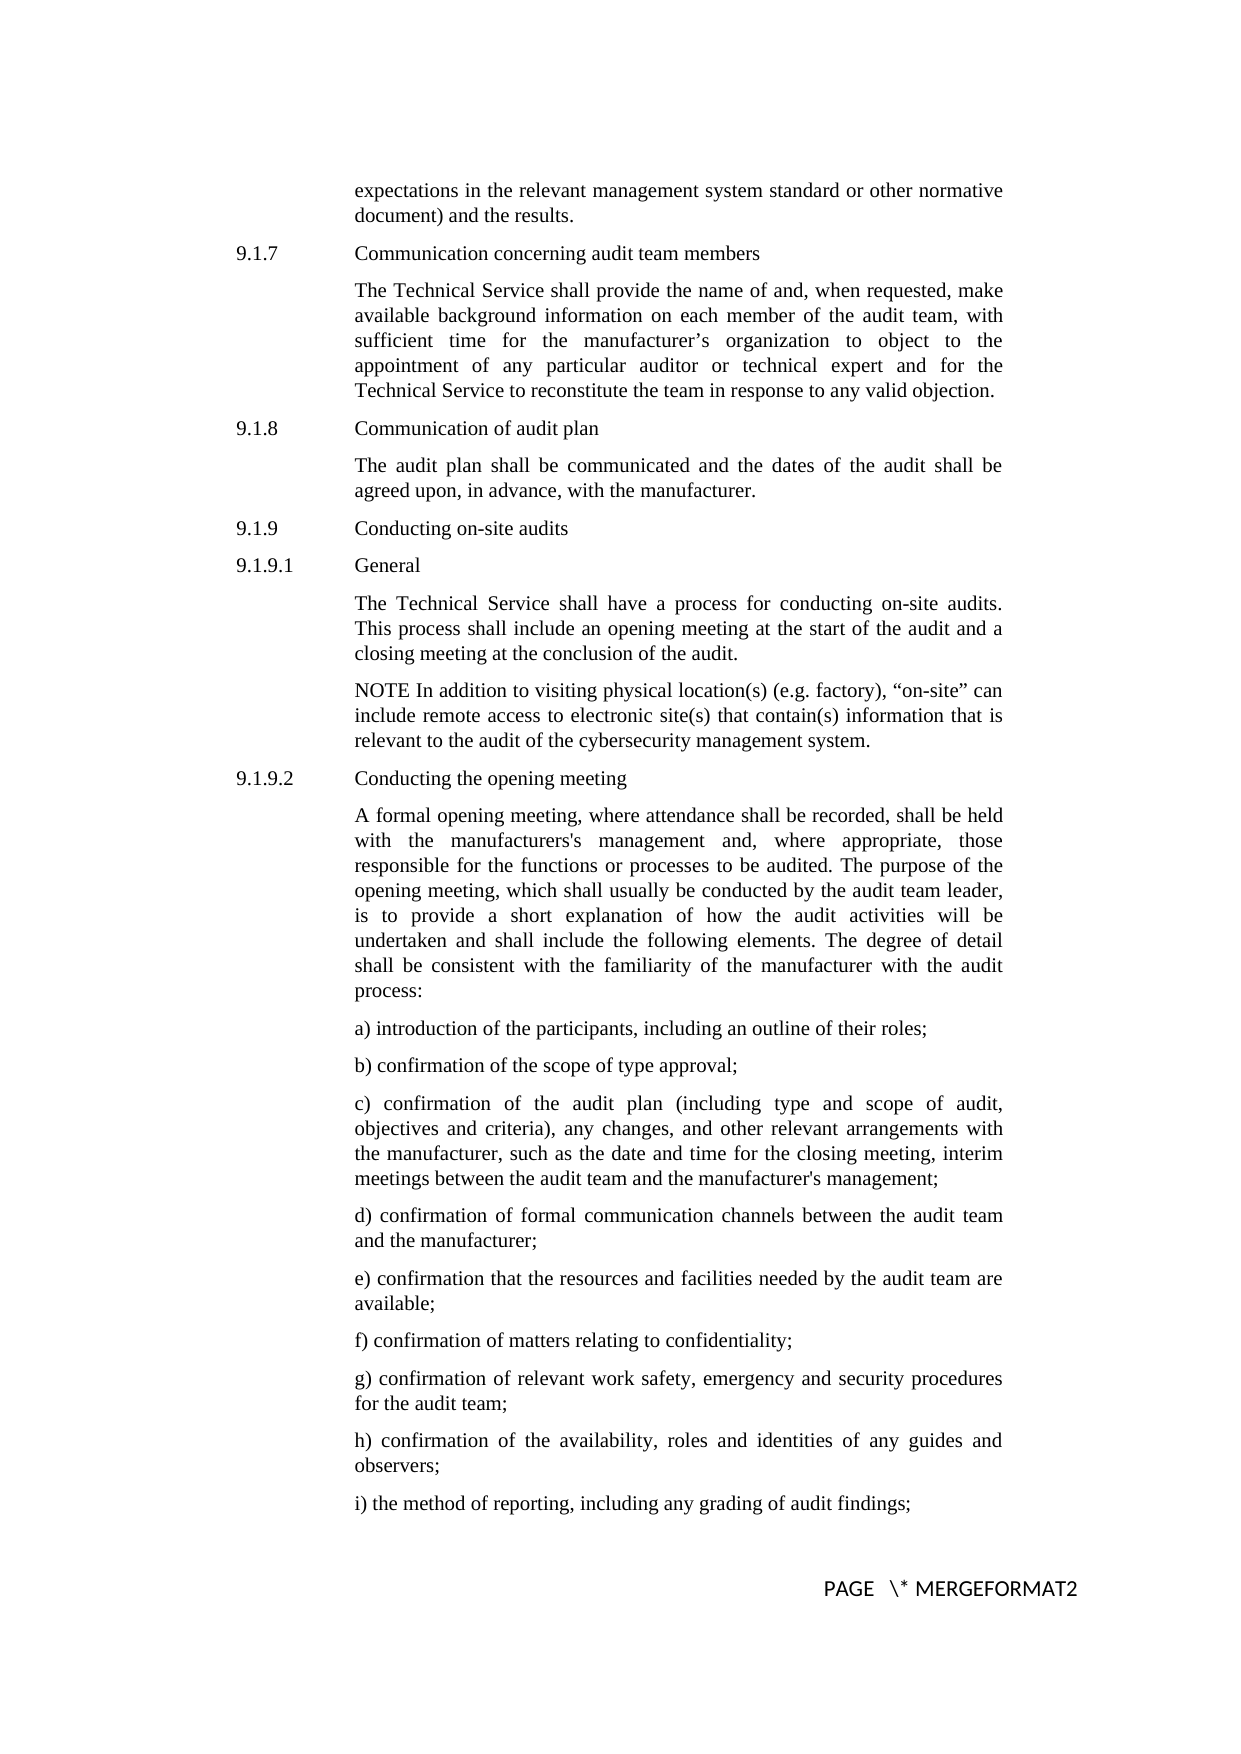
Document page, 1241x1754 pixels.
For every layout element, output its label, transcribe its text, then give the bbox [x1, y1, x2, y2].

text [236, 177, 1004, 227]
text The audit plan shall be communicated and the dates of the audit shall be agreed upon, in advance, with the manufacturer. [236, 452, 1004, 502]
text 9.1.9.1 General [236, 552, 1004, 577]
text The Technical Service shall provide the name of and, when requested, make available background information on each member of the audit team, with sufficient time for the manufacturer’s organization to object to the appointment of any particular auditor or technical expert and for the Technical Service to reconstitute the team in response to any valid objection. [236, 277, 1004, 402]
text d) confirmation of formal communication channels between the audit team and the manufacturer; [236, 1202, 1004, 1252]
text 9.1.9 Conducting on-site audits [236, 515, 1004, 540]
text 9.1.7 Communication concerning audit team members [236, 240, 1004, 265]
text a) introduction of the participants, including an outline of their roles; [236, 1015, 1004, 1040]
text c) confirmation of the audit plan (including type and scope of audit, objectives and criteria), any changes, and other relevant arrangements with the manufacturer, such as the date and time for the closing meeting, interim meetings between the audit team and the manufacturer's management; [236, 1090, 1004, 1190]
text e) confirmation that the resources and facilities needed by the audit team are available; [236, 1265, 1004, 1315]
text h) confirmation of the availability, roles and identities of any guides and observers; [236, 1427, 1004, 1477]
text 9.1.9.2 Conducting the opening meeting [236, 765, 1004, 790]
text g) confirmation of relevant work safety, emergency and security procedures for the audit team; [236, 1365, 1004, 1415]
text b) confirmation of the scope of type approval; [236, 1052, 1004, 1077]
text i) the method of reporting, including any grading of audit findings; [236, 1490, 1004, 1515]
text A formal opening meeting, where attendance shall be recorded, shall be held with the manufacturers's management and, where appropriate, those responsible for the functions or processes to be audited. The purpose of the opening meeting, which shall usually be conducted by the audit team leader, is to provide a short explanation of how the audit activities will be undertaken and shall include the following elements. The degree of detail shall be consistent with the familiarity of the manufacturer with the audit process: [236, 802, 1004, 1002]
text f) confirmation of matters relating to confidentiality; [236, 1327, 1004, 1352]
text NOTE In addition to visiting physical location(s) (e.g. factory), “on-site” can include remote access to electronic site(s) that contain(s) information that is relevant to the audit of the cybersecurity management system. [236, 677, 1004, 752]
text The Technical Service shall have a process for conducting on-site audits. This process shall include an opening meeting at the start of the audit and a closing meeting at the conclusion of the audit. [236, 590, 1004, 665]
text 9.1.8 Communication of audit plan [236, 415, 1004, 440]
